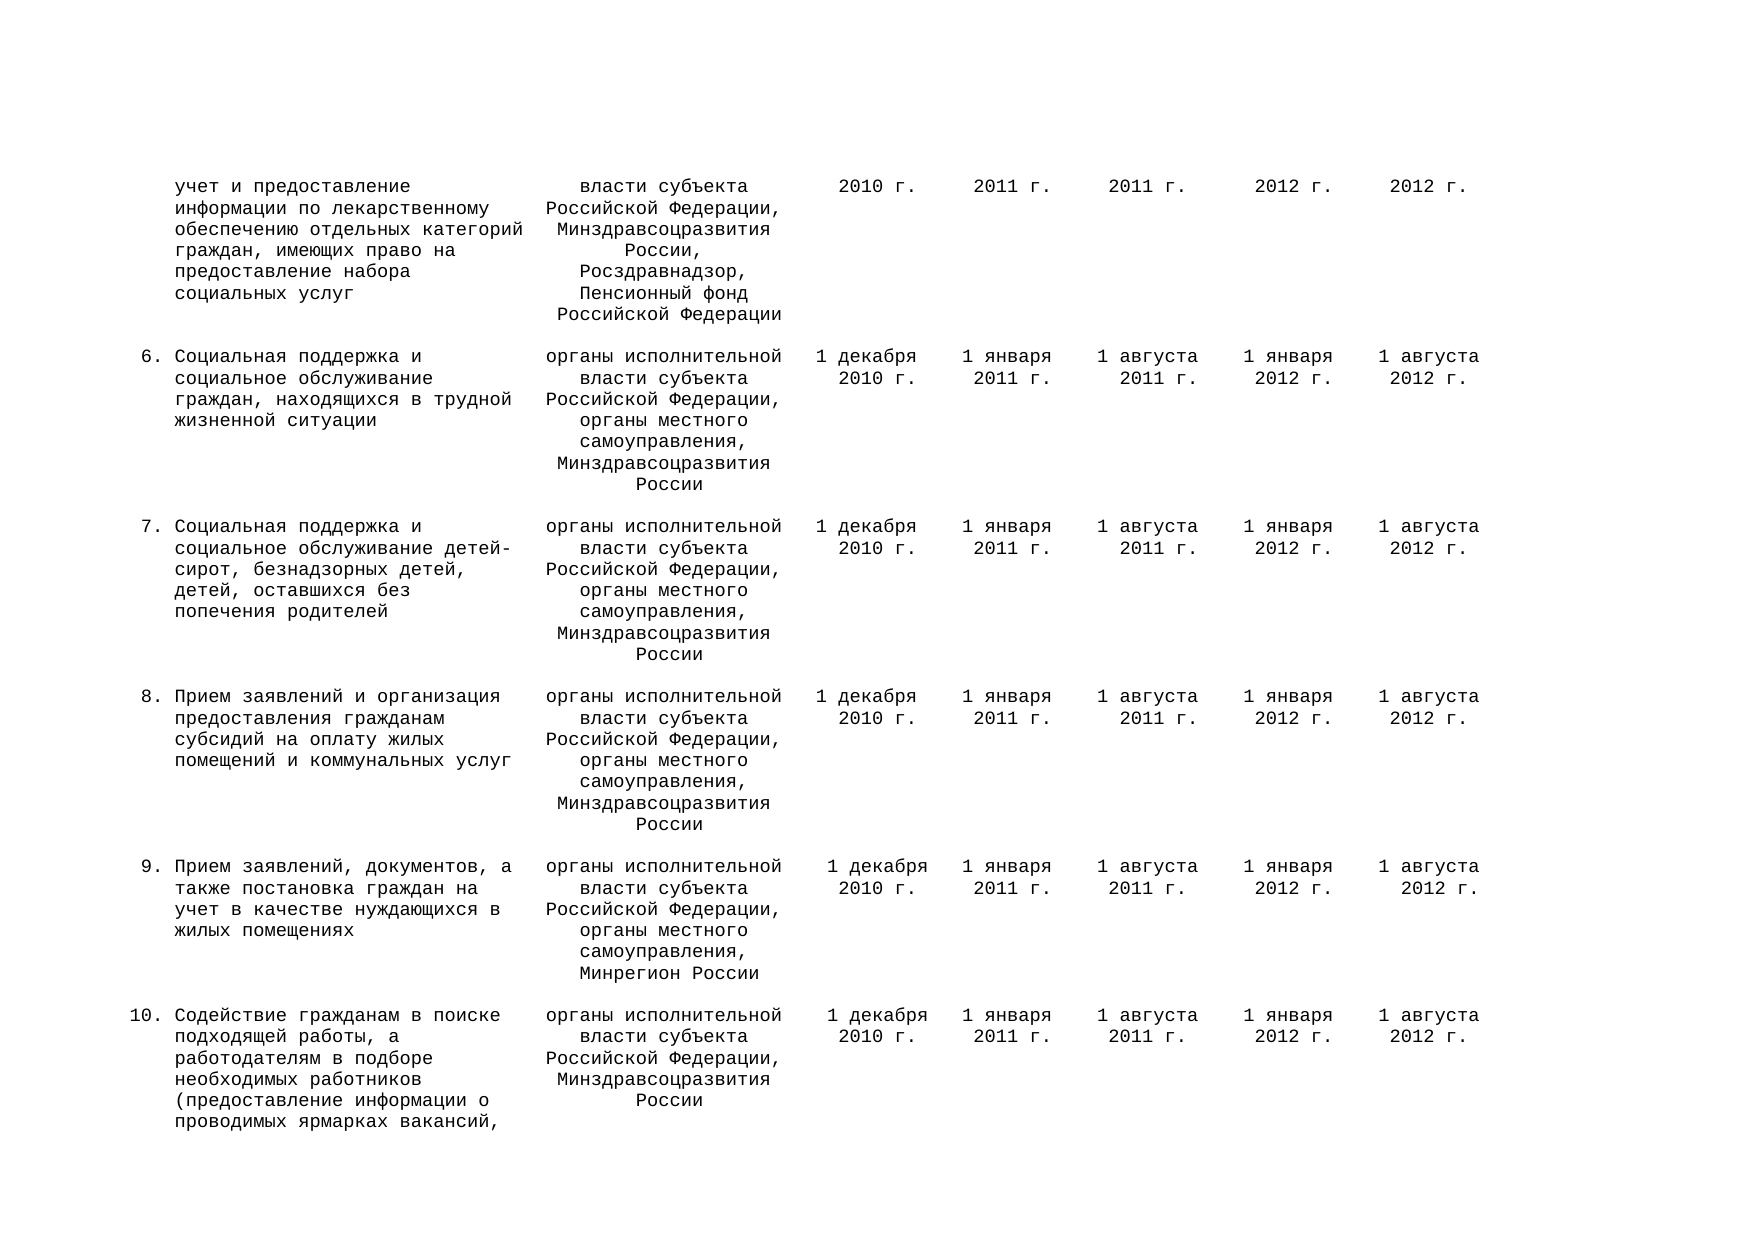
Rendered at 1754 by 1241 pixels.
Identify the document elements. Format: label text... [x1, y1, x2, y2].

text работодателям в подборе Российской Федерации, [118, 1048, 1636, 1070]
text Минздравсоцразвития [118, 623, 1636, 645]
text также постановка граждан на власти субъекта 2010 г. 2011 г. 2011 г. 2012 г. 2012 г. [118, 878, 1636, 900]
text 7. Социальная поддержка и органы исполнительной 1 декабря 1 января 1 августа 1 января 1 августа [118, 517, 1636, 538]
text России [118, 475, 1636, 496]
text социальное обслуживание власти субъекта 2010 г. 2011 г. 2011 г. 2012 г. 2012 г. [118, 368, 1636, 390]
text жизненной ситуации органы местного [118, 411, 1636, 432]
text 10. Содействие гражданам в поиске органы исполнительной 1 декабря 1 января 1 августа 1 января 1 августа [118, 1006, 1636, 1027]
text сирот, безнадзорных детей, Российской Федерации, [118, 560, 1636, 581]
text необходимых работников Минздравсоцразвития [118, 1070, 1636, 1091]
text подходящей работы, а власти субъекта 2010 г. 2011 г. 2011 г. 2012 г. 2012 г. [118, 1027, 1636, 1048]
text 8. Прием заявлений и организация органы исполнительной 1 декабря 1 января 1 августа 1 января 1 августа [118, 687, 1636, 708]
text граждан, находящихся в трудной Российской Федерации, [118, 390, 1636, 411]
text обеспечению отдельных категорий Минздравсоцразвития [118, 220, 1636, 241]
text 9. Прием заявлений, документов, а органы исполнительной 1 декабря 1 января 1 августа 1 января 1 августа [118, 857, 1636, 878]
text проводимых ярмарках вакансий, [118, 1112, 1636, 1133]
text учет в качестве нуждающихся в Российской Федерации, [118, 900, 1636, 921]
text Минздравсоцразвития [118, 453, 1636, 475]
text самоуправления, [118, 942, 1636, 963]
text предоставления гражданам власти субъекта 2010 г. 2011 г. 2011 г. 2012 г. 2012 г. [118, 708, 1636, 730]
text учет и предоставление власти субъекта 2010 г. 2011 г. 2011 г. 2012 г. 2012 г. [118, 177, 1636, 198]
text социальное обслуживание детей- власти субъекта 2010 г. 2011 г. 2011 г. 2012 г. 2012 г. [118, 538, 1636, 560]
text Минрегион России [118, 963, 1636, 985]
text предоставление набора Росздравнадзор, [118, 262, 1636, 283]
text граждан, имеющих право на России, [118, 241, 1636, 262]
text помещений и коммунальных услуг органы местного [118, 751, 1636, 772]
text России [118, 645, 1636, 666]
text России [118, 815, 1636, 836]
text 6. Социальная поддержка и органы исполнительной 1 декабря 1 января 1 августа 1 января 1 августа [118, 347, 1636, 368]
text информации по лекарственному Российской Федерации, [118, 198, 1636, 220]
text детей, оставшихся без органы местного [118, 581, 1636, 602]
text самоуправления, [118, 772, 1636, 793]
text попечения родителей самоуправления, [118, 602, 1636, 623]
text субсидий на оплату жилых Российской Федерации, [118, 730, 1636, 751]
text Российской Федерации [118, 305, 1636, 326]
text (предоставление информации о России [118, 1091, 1636, 1112]
text социальных услуг Пенсионный фонд [118, 283, 1636, 305]
text жилых помещениях органы местного [118, 921, 1636, 942]
text Минздравсоцразвития [118, 793, 1636, 815]
text самоуправления, [118, 432, 1636, 453]
